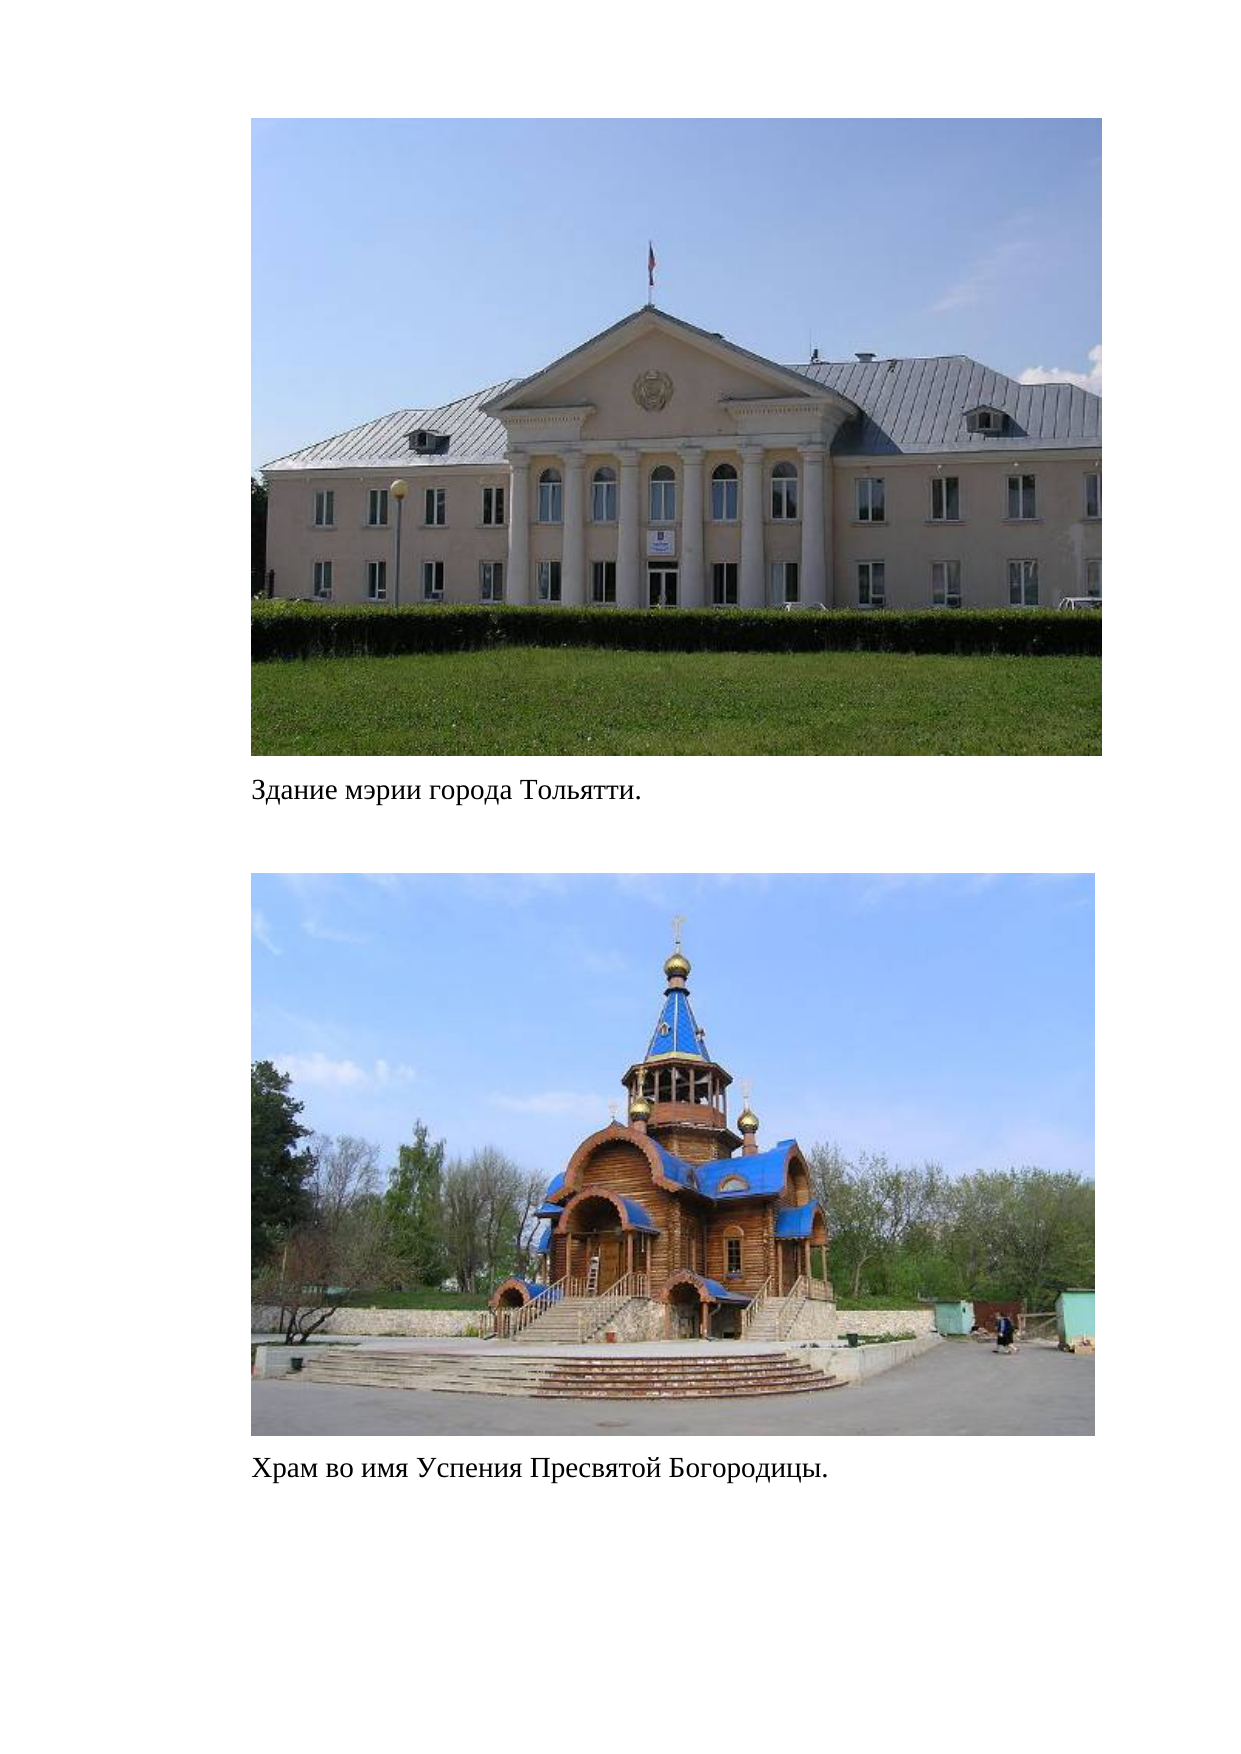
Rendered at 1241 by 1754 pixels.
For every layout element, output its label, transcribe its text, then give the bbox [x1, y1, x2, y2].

picture [251, 873, 1095, 1436]
picture [251, 118, 1102, 756]
text Храм во имя Успения Пресвятой Богородицы. [177, 1450, 1152, 1483]
text Здание мэрии города Тольятти. [177, 772, 1152, 806]
